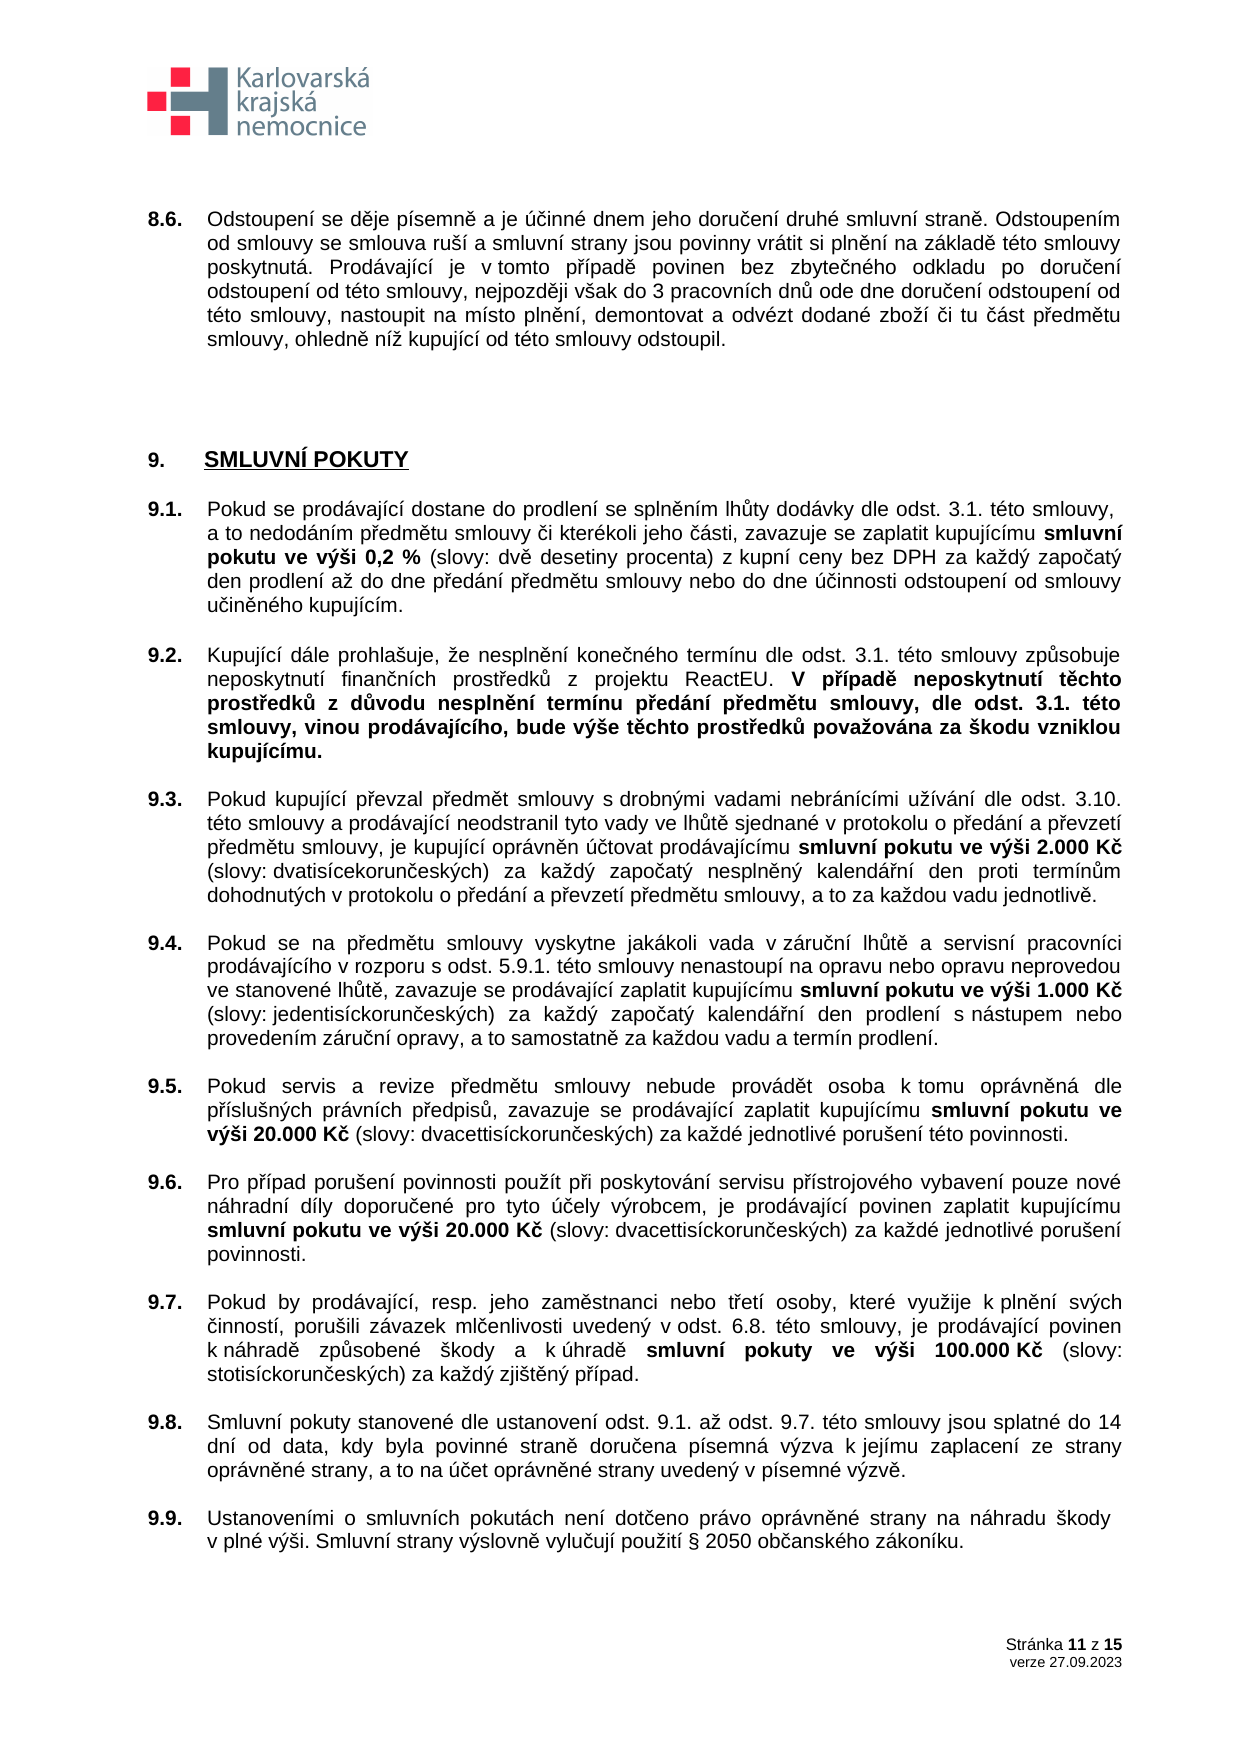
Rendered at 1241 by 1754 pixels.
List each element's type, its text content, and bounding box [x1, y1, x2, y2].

subtitle Pokud by prodávající, resp. jeho zaměstnanci nebo třetí osoby, které využije k plnění svých činností, porušili závazek mlčenlivosti uvedený v odst. 6.8. této smlouvy, je prodávající povinen k náhradě způsobené škody a k úhradě smluvní pokuty ve výši 100.000 Kč (slovy: stotisíckorunčeských) za každý zjištěný případ. [148, 1290, 1122, 1386]
subtitle Pokud kupující převzal předmět smlouvy s drobnými vadami nebránícími užívání dle odst. 3.10. této smlouvy a prodávající neodstranil tyto vady ve lhůtě sjednané v protokolu o předání a převzetí předmětu smlouvy, je kupující oprávněn účtovat prodávajícímu smluvní pokutu ve výši 2.000 Kč (slovy: dvatisícekorunčeských) za každý započatý nesplněný kalendářní den proti termínům dohodnutých v protokolu o předání a převzetí předmětu smlouvy, a to za každou vadu jednotlivě. [148, 787, 1122, 906]
subtitle Odstoupení se děje písemně a je účinné dnem jeho doručení druhé smluvní straně. Odstoupením od smlouvy se smlouva ruší a smluvní strany jsou povinny vrátit si plnění na základě této smlouvy poskytnutá. Prodávající je v tomto případě povinen bez zbytečného odkladu po doručení odstoupení od této smlouvy, nejpozději však do 3 pracovních dnů ode dne doručení odstoupení od této smlouvy, nastoupit na místo plnění, demontovat a odvézt dodané zboží či tu část předmětu smlouvy, ohledně níž kupující od této smlouvy odstoupil. [148, 207, 1122, 351]
subtitle Pokud servis a revize předmětu smlouvy nebude provádět osoba k tomu oprávněná dle příslušných právních předpisů, zavazuje se prodávající zaplatit kupujícímu smluvní pokutu ve výši 20.000 Kč (slovy: dvacettisíckorunčeských) za každé jednotlivé porušení této povinnosti. [148, 1074, 1122, 1146]
subtitle Pokud se na předmětu smlouvy vyskytne jakákoli vada v záruční lhůtě a servisní pracovníci prodávajícího v rozporu s odst. 5.9.1. této smlouvy nenastoupí na opravu nebo opravu neprovedou ve stanovené lhůtě, zavazuje se prodávající zaplatit kupujícímu smluvní pokutu ve výši 1.000 Kč (slovy: jedentisíckorunčeských) za každý započatý kalendářní den prodlení s nástupem nebo provedením záruční opravy, a to samostatně za každou vadu a termín prodlení. [148, 930, 1122, 1050]
picture [147, 67, 373, 136]
subtitle Smluvní pokuty stanovené dle ustanovení odst. 9.1. až odst. 9.7. této smlouvy jsou splatné do 14 dní od data, kdy byla povinné straně doručena písemná výzva k jejímu zaplacení ze strany oprávněné strany, a to na účet oprávněné strany uvedený v písemné výzvě. [148, 1409, 1122, 1481]
subtitle Pro případ porušení povinnosti použít při poskytování servisu přístrojového vybavení pouze nové náhradní díly doporučené pro tyto účely výrobcem, je prodávající povinen zaplatit kupujícímu smluvní pokutu ve výši 20.000 Kč (slovy: dvacettisíckorunčeských) za každé jednotlivé porušení povinnosti. [148, 1170, 1122, 1266]
subtitle Kupující dále prohlašuje, že nesplnění konečného termínu dle odst. 3.1. této smlouvy způsobuje neposkytnutí finančních prostředků z projektu ReactEU. V případě neposkytnutí těchto prostředků z důvodu nesplnění termínu předání předmětu smlouvy, dle odst. 3.1. této smlouvy, vinou prodávajícího, bude výše těchto prostředků považována za škodu vzniklou kupujícímu. [148, 643, 1122, 763]
subtitle SMLUVNÍ POKUTY [148, 446, 1122, 473]
subtitle Pokud se prodávající dostane do prodlení se splněním lhůty dodávky dle odst. 3.1. této smlouvy, a to nedodáním předmětu smlouvy či kterékoli jeho části, zavazuje se zaplatit kupujícímu smluvní pokutu ve výši 0,2 % (slovy: dvě desetiny procenta) z kupní ceny bez DPH za každý započatý den prodlení až do dne předání předmětu smlouvy nebo do dne účinnosti odstoupení od smlouvy učiněného kupujícím. [148, 497, 1122, 616]
subtitle Ustanoveními o smluvních pokutách není dotčeno právo oprávněné strany na náhradu škody v plné výši. Smluvní strany výslovně vylučují použití § 2050 občanského zákoníku. [148, 1505, 1122, 1553]
